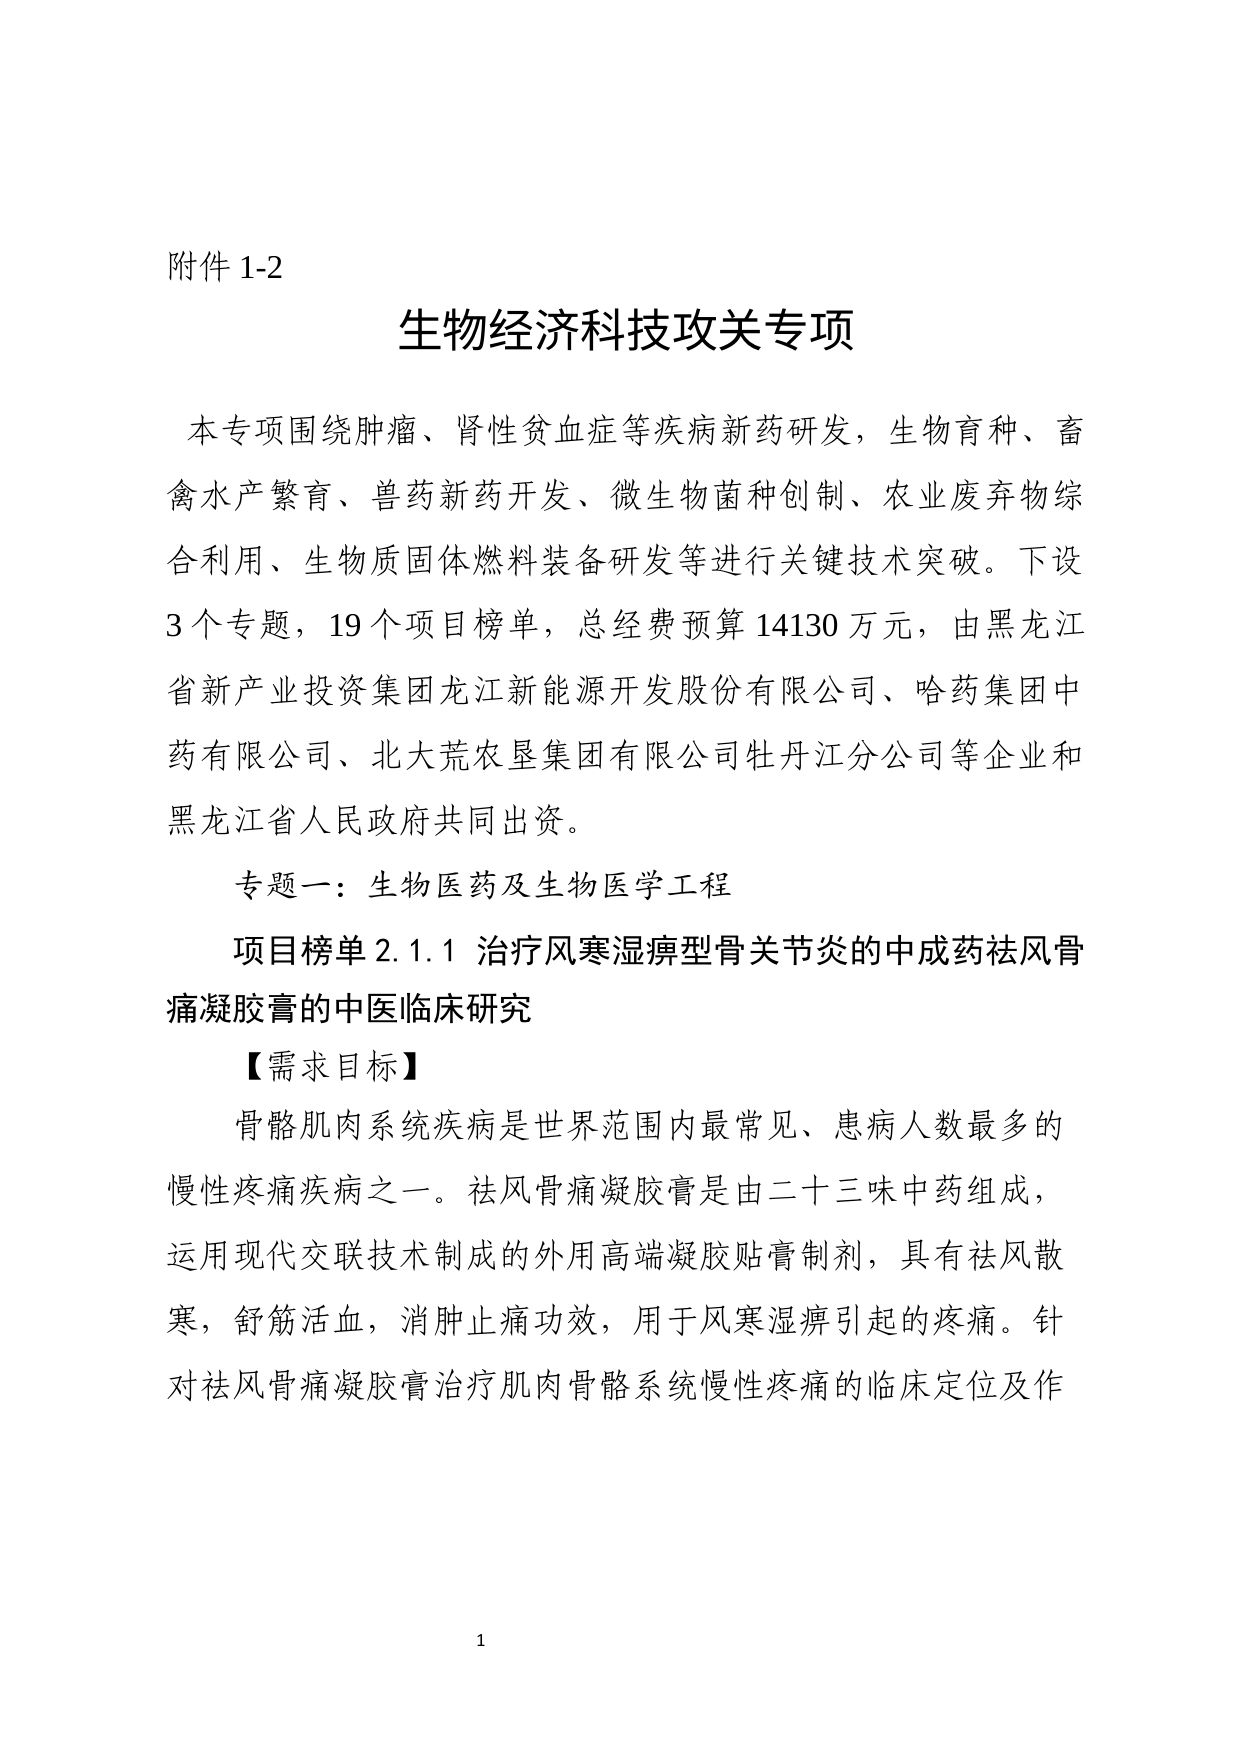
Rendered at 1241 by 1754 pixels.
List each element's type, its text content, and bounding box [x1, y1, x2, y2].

text 本专项围绕肿瘤、肾性贫血症等疾病新药研发，生物育种、畜禽水产繁育、兽药新药开发、微生物菌种创制、农业废弃物综合利用、生物质固体燃料装备研发等进行关键技术突破。下设3个专题，19个项目榜单，总经费预算14130万元，由黑龙江省新产业投资集团龙江新能源开发股份有限公司、哈药集团中药有限公司、北大荒农垦集团有限公司牡丹江分公司等企业和黑龙江省人民政府共同出资。 [165, 395, 1087, 850]
text 专题一：生物医药及生物医学工程 [165, 850, 1087, 915]
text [165, 1090, 1087, 1415]
text 【需求目标】 [165, 1032, 1087, 1090]
text 附件1-2 [165, 233, 1087, 298]
text 项目榜单2.1.1 治疗风寒湿痹型骨关节炎的中成药祛风骨痛凝胶膏的中医临床研究 [165, 915, 1087, 1032]
text 生物经济科技攻关专项 [165, 298, 1087, 363]
